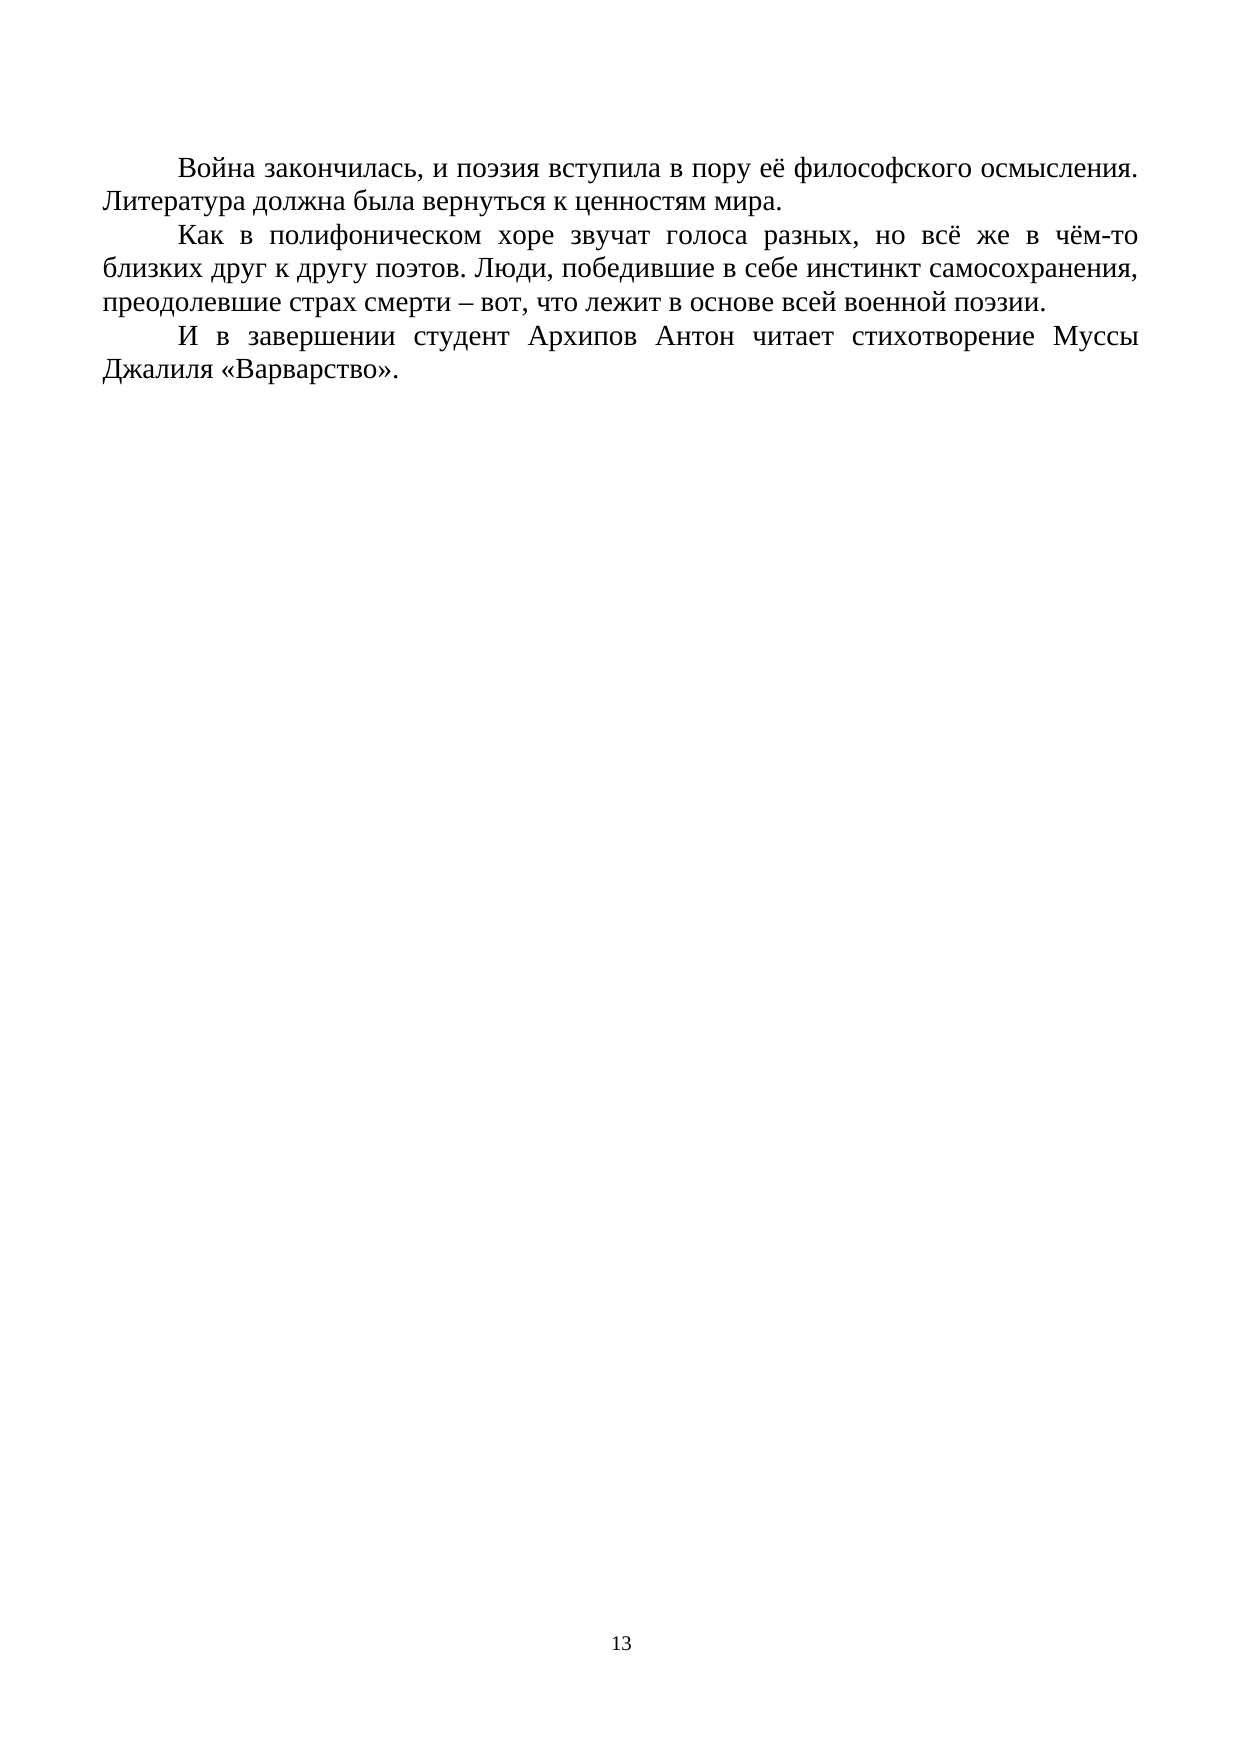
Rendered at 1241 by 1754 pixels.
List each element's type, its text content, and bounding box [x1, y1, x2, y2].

text Как в полифоническом хоре звучат голоса разных, но всё же в чём-то близких друг к другу поэтов. Люди, победившие в себе инстинкт самосохранения, преодолевшие страх смерти – вот, что лежит в основе всей военной поэзии. [102, 217, 1140, 318]
text Война закончилась, и поэзия вступила в пору её философского осмысления. Литература должна была вернуться к ценностям мира. [102, 150, 1140, 217]
text И в завершении студент Архипов Антон читает стихотворение Муссы Джалиля «Варварство». [102, 318, 1140, 385]
